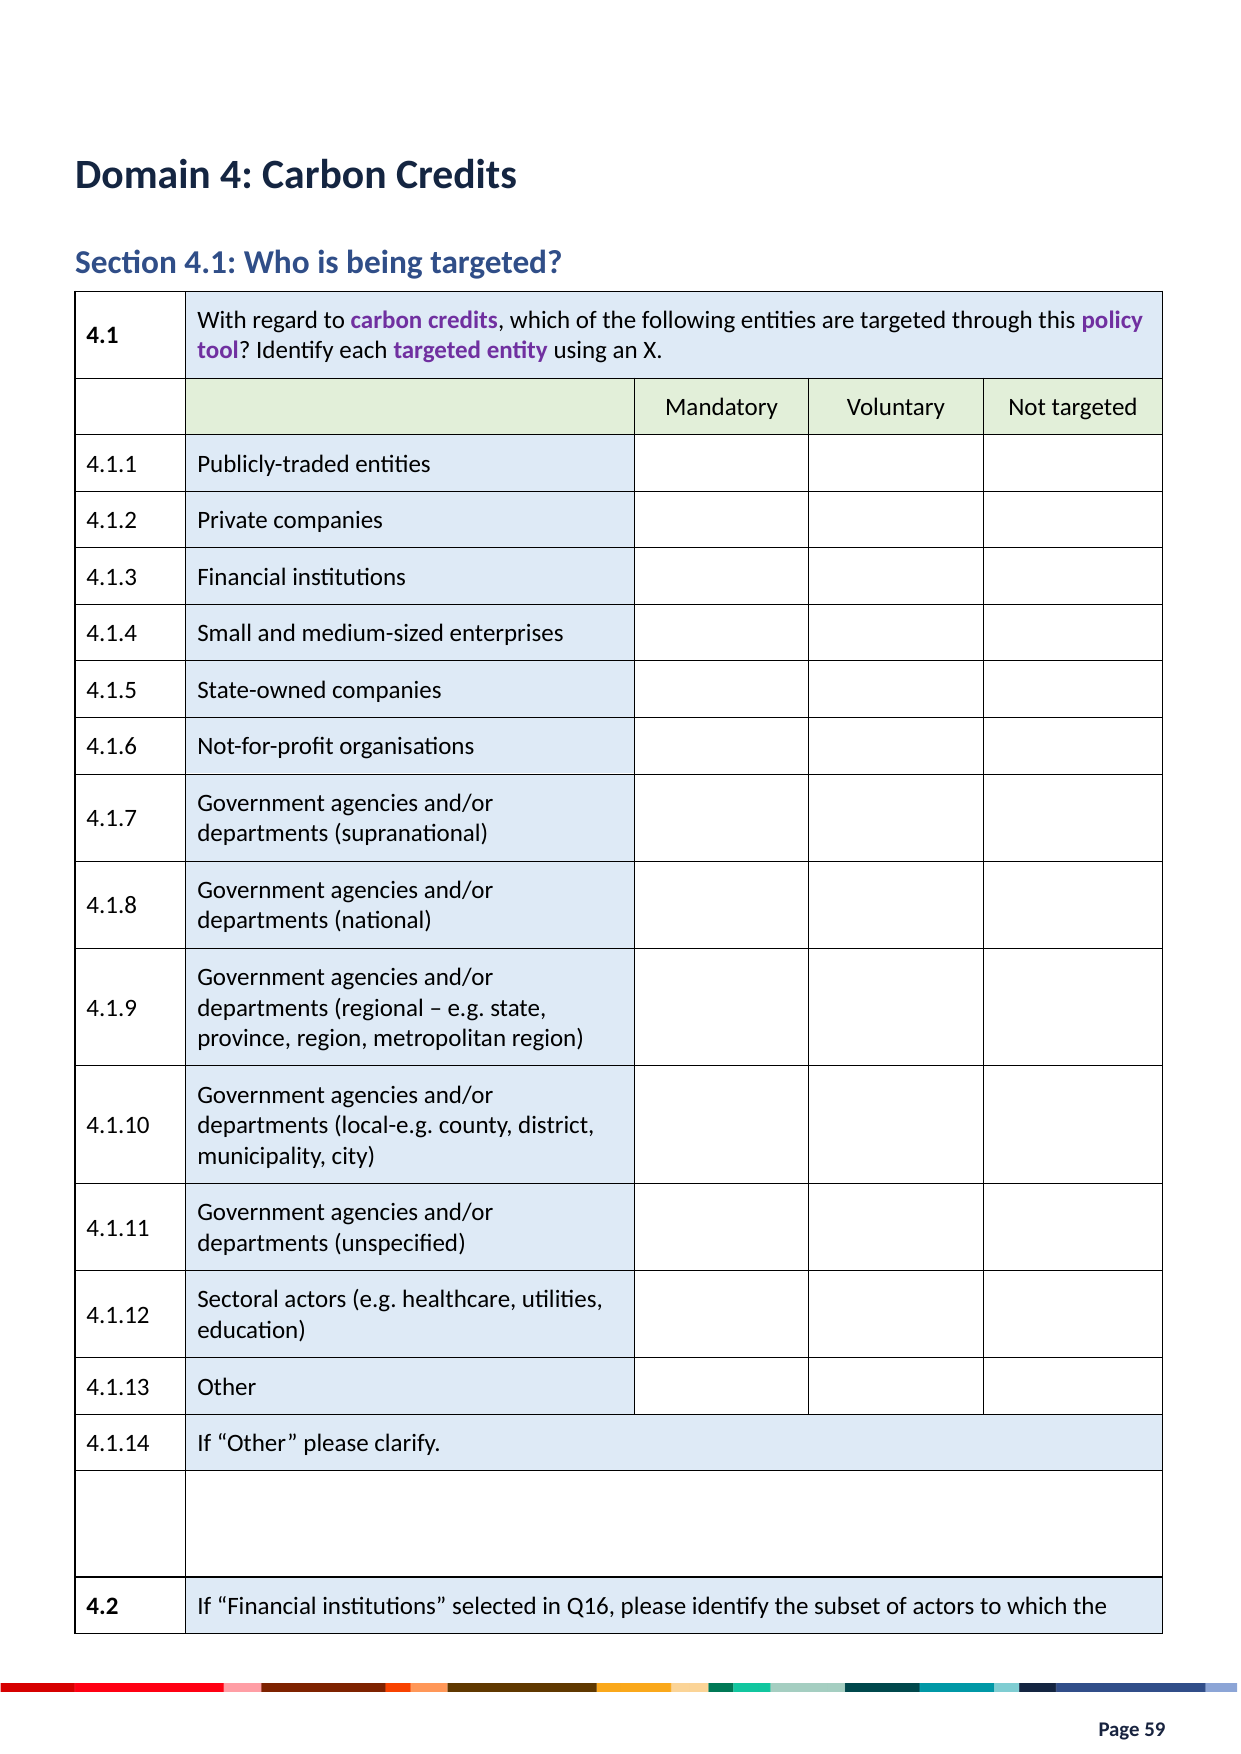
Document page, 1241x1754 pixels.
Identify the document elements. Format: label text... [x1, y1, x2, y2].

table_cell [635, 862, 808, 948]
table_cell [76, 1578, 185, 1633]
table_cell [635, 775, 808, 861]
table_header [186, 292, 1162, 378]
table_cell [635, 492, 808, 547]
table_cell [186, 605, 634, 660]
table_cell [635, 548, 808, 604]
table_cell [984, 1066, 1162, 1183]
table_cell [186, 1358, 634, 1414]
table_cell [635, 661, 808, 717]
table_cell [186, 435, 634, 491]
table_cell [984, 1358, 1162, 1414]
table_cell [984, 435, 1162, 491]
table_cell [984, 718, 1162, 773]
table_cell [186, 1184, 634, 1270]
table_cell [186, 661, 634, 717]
subtitle Section 4.1: Who is being targeted? [75, 241, 1165, 282]
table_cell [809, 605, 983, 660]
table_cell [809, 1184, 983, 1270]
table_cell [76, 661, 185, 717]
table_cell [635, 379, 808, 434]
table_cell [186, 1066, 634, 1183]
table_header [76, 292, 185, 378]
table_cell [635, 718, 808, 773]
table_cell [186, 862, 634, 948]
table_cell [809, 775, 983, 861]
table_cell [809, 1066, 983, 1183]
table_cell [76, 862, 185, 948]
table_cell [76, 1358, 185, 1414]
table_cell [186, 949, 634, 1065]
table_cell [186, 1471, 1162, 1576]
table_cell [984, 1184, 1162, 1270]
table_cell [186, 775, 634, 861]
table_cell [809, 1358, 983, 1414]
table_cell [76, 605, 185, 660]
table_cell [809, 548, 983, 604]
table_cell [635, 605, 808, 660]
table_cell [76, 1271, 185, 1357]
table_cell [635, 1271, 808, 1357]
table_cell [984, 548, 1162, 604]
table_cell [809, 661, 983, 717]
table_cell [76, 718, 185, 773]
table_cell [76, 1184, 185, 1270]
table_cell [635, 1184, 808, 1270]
picture [0, 1683, 1236, 1692]
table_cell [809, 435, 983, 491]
subtitle Domain 4: Carbon Credits [75, 148, 1165, 199]
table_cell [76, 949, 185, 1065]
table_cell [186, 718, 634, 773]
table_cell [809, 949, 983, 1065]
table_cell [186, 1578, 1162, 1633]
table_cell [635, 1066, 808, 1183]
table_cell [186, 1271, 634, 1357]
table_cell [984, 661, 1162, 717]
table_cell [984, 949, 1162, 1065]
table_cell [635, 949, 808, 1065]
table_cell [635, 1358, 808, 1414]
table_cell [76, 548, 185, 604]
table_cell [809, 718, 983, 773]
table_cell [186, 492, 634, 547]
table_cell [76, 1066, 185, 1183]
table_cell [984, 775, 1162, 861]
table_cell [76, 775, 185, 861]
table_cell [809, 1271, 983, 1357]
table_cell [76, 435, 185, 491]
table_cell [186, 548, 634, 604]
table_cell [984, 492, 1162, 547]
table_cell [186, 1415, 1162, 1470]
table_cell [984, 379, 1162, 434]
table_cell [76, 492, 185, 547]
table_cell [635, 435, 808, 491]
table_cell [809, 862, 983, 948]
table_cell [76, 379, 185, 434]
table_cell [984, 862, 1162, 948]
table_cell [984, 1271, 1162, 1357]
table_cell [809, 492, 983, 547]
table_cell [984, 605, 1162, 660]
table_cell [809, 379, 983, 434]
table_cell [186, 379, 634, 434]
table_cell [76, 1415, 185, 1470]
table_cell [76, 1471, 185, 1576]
